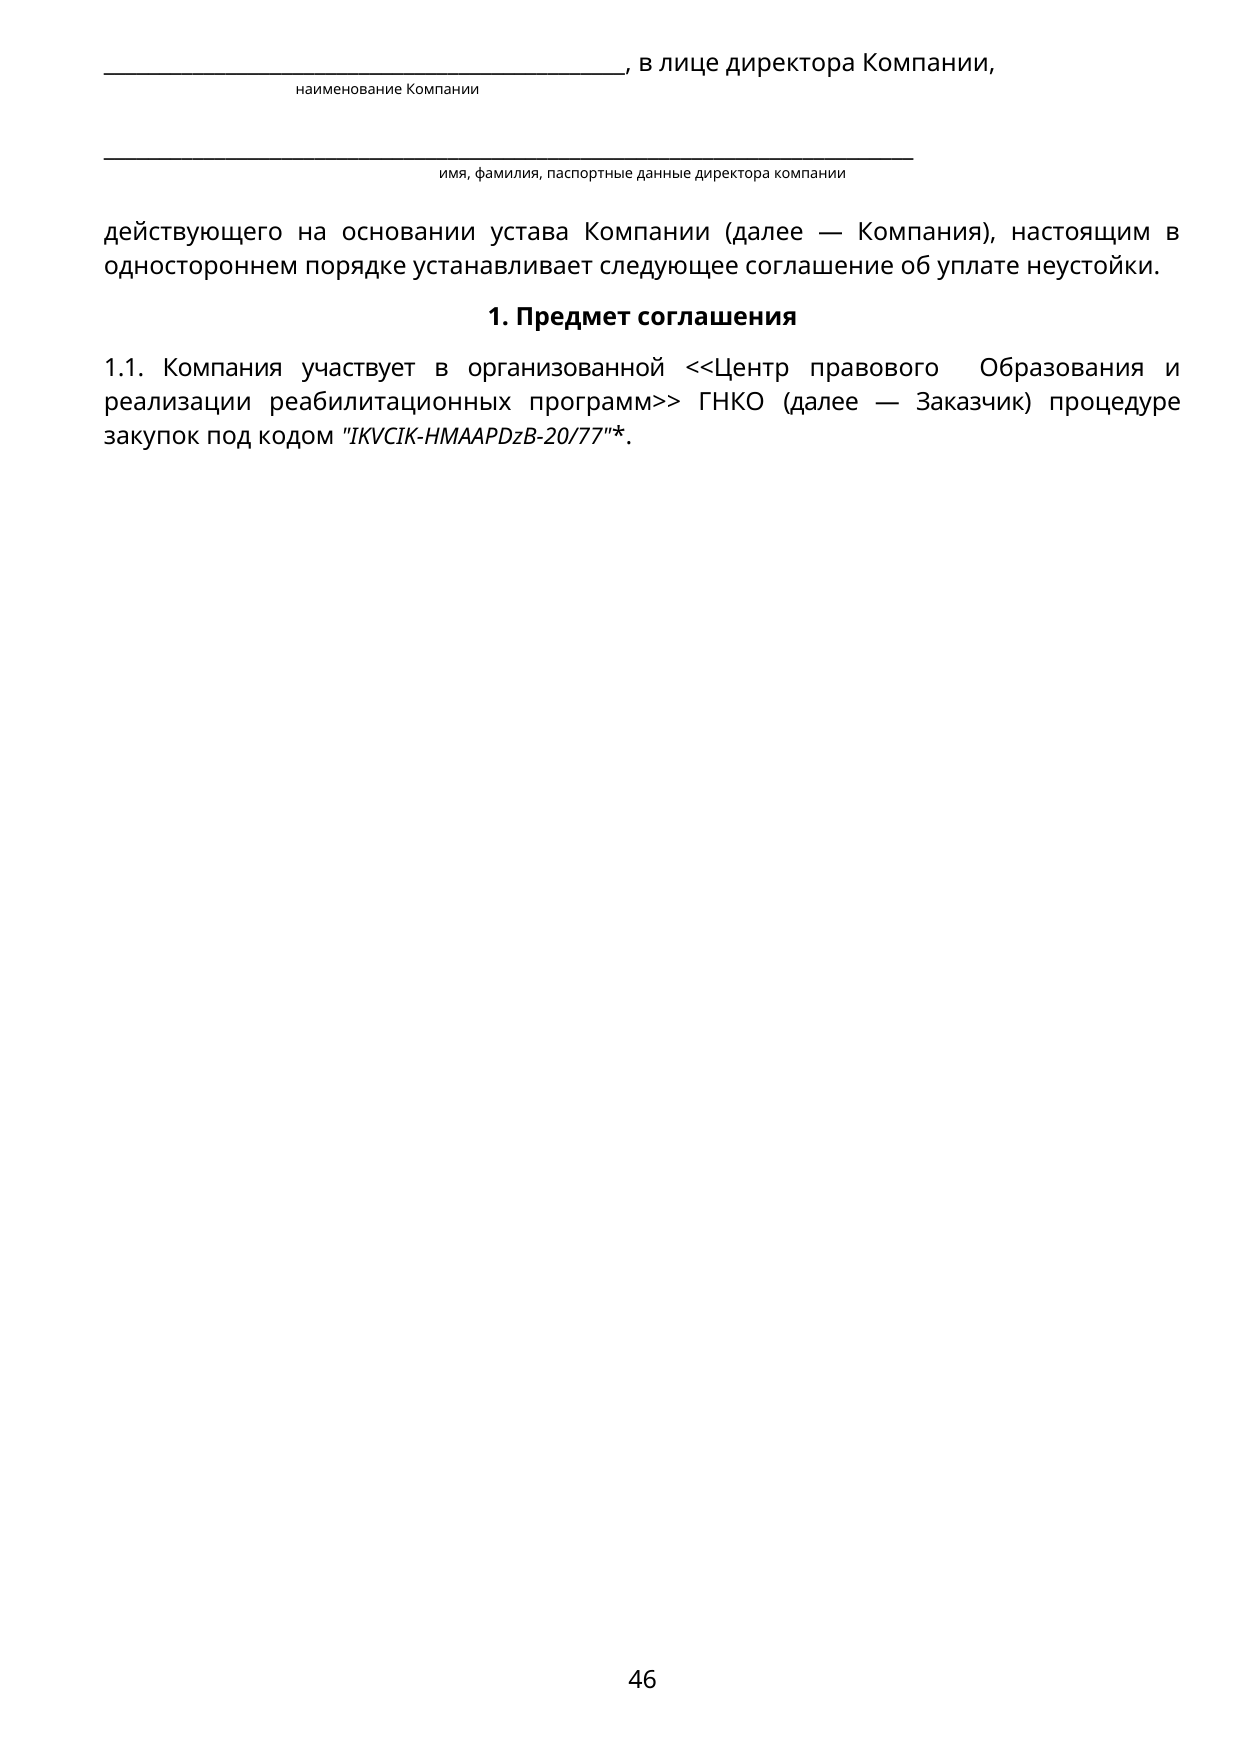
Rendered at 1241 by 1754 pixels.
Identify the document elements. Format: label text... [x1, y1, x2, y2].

text наименование Компании [295, 78, 1181, 112]
text _______________________________________________, в лице директора Компании, [103, 44, 1181, 78]
text действующего на основании устава Компании (далее — Компания), настоящим в одностороннем порядке устанавливает следующее соглашение об уплате неустойки. [103, 214, 1181, 282]
text 1.1. Компания участвует в организованной <<Центр правового Образования и реализации реабилитационных программ>> ГНКО (далее — Заказчик) процедуре закупок под кодом "IKVCIK-HMAAPDzB-20/77"*. [103, 349, 1181, 452]
text _________________________________________________________________________ [103, 129, 1181, 163]
text имя, фамилия, паспортные данные директора компании [103, 163, 1181, 197]
text 1. Предмет соглашения [103, 299, 1181, 333]
